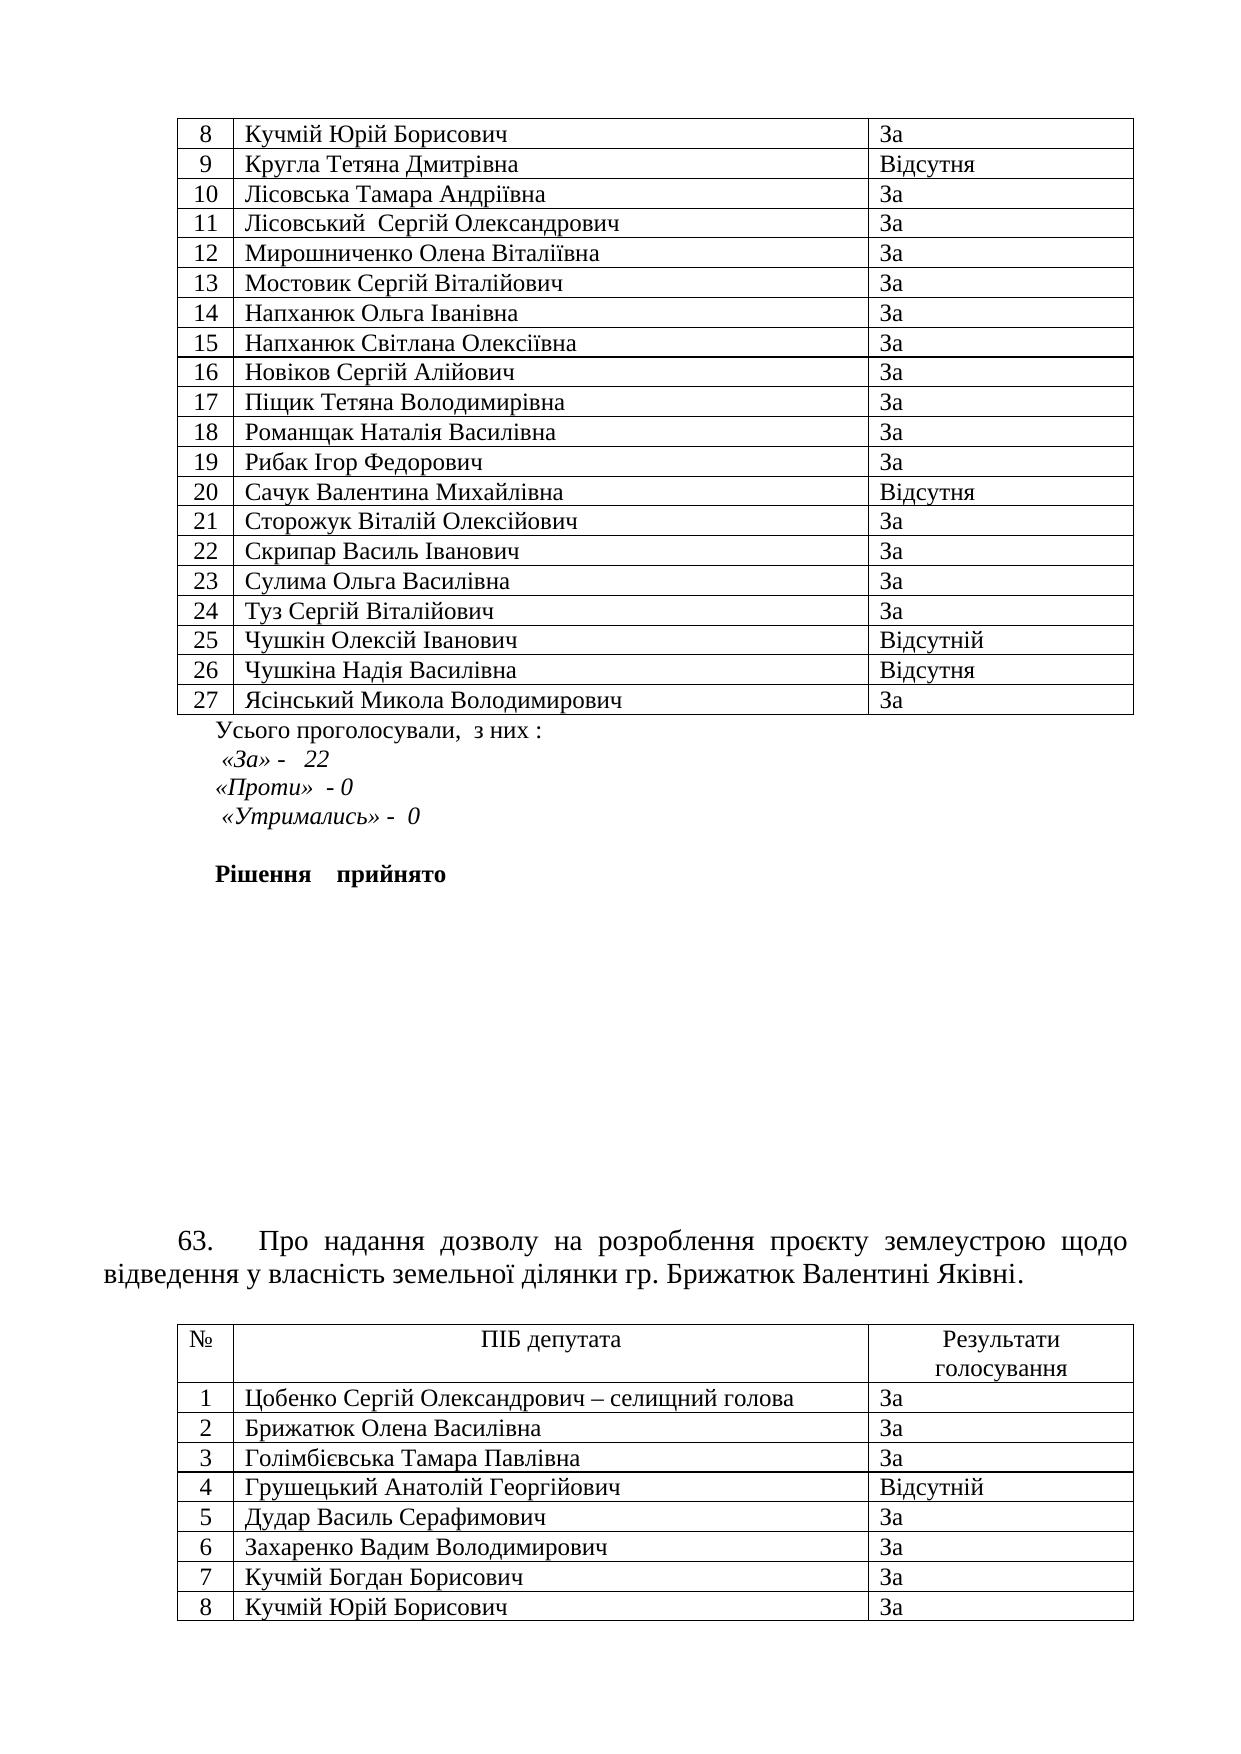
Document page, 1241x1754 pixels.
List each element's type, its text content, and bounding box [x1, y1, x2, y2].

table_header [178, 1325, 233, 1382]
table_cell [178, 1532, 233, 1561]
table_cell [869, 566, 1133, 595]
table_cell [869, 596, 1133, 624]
list «Проти» - 0 [215, 772, 1152, 801]
list «Утримались» - 0 [215, 801, 1152, 830]
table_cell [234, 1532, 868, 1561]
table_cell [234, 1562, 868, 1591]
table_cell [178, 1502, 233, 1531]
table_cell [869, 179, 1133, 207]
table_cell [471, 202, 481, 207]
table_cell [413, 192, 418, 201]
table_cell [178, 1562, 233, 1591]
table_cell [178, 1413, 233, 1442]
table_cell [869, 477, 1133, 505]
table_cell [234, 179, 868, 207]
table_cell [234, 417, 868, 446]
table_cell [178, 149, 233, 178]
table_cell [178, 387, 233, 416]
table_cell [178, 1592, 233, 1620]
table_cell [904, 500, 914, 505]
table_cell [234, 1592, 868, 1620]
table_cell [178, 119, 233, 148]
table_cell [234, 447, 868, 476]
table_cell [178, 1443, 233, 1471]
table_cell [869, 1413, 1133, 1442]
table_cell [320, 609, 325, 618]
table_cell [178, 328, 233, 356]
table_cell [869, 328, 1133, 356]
list Рішення прийнято [215, 859, 1152, 887]
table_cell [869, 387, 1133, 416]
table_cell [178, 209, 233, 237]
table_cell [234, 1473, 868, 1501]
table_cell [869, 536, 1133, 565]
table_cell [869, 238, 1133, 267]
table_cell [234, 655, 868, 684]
list Про надання дозволу на розроблення проєкту землеустрою щодо відведення у власність земельної ділянки гр. Брижатюк Валентині Яківні. [103, 1223, 1128, 1290]
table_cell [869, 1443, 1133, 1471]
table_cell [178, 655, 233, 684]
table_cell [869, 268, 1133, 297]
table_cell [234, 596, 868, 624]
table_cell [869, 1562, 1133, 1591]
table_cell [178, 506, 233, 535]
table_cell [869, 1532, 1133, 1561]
list «За» - 22 [215, 744, 1152, 772]
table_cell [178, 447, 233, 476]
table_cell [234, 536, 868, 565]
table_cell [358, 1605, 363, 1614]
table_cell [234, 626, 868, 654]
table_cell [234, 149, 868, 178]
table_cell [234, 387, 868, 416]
list Усього проголосували, з них : [215, 715, 1152, 744]
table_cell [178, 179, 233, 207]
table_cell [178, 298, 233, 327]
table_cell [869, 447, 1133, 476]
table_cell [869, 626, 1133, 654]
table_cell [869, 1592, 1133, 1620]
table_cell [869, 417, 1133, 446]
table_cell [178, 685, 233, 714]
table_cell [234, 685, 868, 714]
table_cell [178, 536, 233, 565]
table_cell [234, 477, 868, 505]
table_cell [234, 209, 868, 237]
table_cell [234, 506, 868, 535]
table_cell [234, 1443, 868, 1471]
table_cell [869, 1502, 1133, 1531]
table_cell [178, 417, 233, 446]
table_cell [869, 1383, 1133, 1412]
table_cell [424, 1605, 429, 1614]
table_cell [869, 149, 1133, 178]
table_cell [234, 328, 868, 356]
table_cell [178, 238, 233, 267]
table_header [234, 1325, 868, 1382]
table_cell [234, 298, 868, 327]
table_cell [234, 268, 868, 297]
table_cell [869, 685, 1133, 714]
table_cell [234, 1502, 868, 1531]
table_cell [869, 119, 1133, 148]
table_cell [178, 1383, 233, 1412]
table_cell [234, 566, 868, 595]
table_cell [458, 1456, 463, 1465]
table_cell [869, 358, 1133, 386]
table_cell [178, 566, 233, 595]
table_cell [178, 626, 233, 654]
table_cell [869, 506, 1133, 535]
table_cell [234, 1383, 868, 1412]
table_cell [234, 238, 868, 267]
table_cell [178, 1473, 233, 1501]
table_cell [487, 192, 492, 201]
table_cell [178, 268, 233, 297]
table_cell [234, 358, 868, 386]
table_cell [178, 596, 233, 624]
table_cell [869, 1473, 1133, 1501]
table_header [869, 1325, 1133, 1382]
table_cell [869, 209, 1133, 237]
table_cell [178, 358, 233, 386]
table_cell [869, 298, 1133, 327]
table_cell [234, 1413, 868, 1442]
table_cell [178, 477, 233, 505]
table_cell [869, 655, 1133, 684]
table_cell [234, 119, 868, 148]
